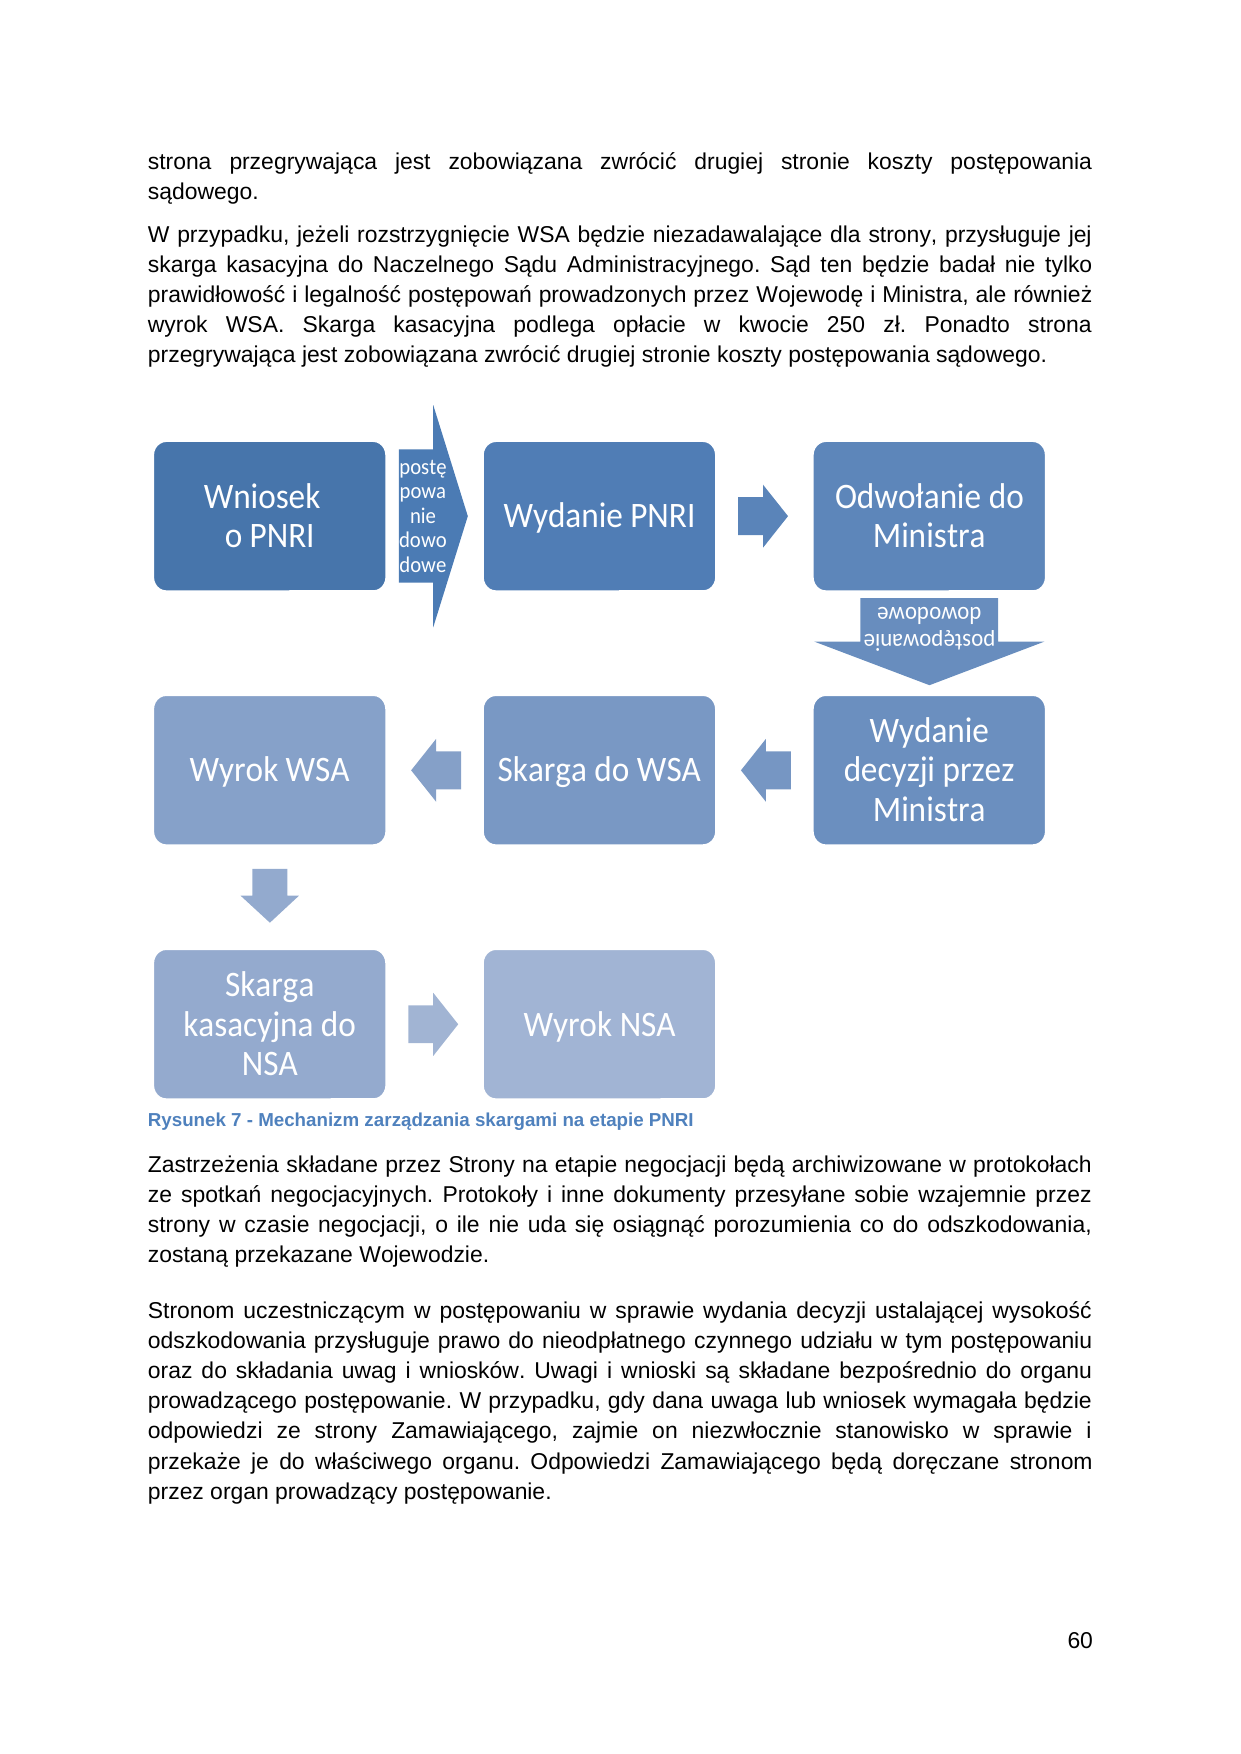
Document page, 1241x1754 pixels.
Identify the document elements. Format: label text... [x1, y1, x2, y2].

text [148, 148, 1093, 204]
text Stronom uczestniczącym w postępowaniu w sprawie wydania decyzji ustalającej wysokość odszkodowania przysługuje prawo do nieodpłatnego czynnego udziału w tym postępowaniu oraz do składania uwag i wniosków. Uwagi i wnioski są składane bezpośrednio do organu prowadzącego postępowanie. W przypadku, gdy dana uwaga lub wniosek wymagała będzie odpowiedzi ze strony Zamawiającego, zajmie on niezwłocznie stanowisko w sprawie i przekaże je do właściwego organu. Odpowiedzi Zamawiającego będą doręczane stronom przez organ prowadzący postępowanie. [148, 1297, 1093, 1504]
text Zastrzeżenia składane przez Strony na etapie negocjacji będą archiwizowane w protokołach ze spotkań negocjacyjnych. Protokoły i inne dokumenty przesyłane sobie wzajemnie przez strony w czasie negocjacji, o ile nie uda się osiągnąć porozumienia co do odszkodowania, zostaną przekazane Wojewodzie. [148, 1151, 1093, 1268]
text W przypadku, jeżeli rozstrzygnięcie WSA będzie niezadawalające dla strony, przysługuje jej skarga kasacyjna do Naczelnego Sądu Administracyjnego. Sąd ten będzie badał nie tylko prawidłowość i legalność postępowań prowadzonych przez Wojewodę i Ministra, ale również wyrok WSA. Skarga kasacyjna podlega opłacie w kwocie 250 zł. Ponadto strona przegrywająca jest zobowiązana zwrócić drugiej stronie koszty postępowania sądowego. [148, 221, 1093, 368]
text Rysunek 7 - Mechanizm zarządzania skargami na etapie PNRI [148, 1108, 1093, 1130]
